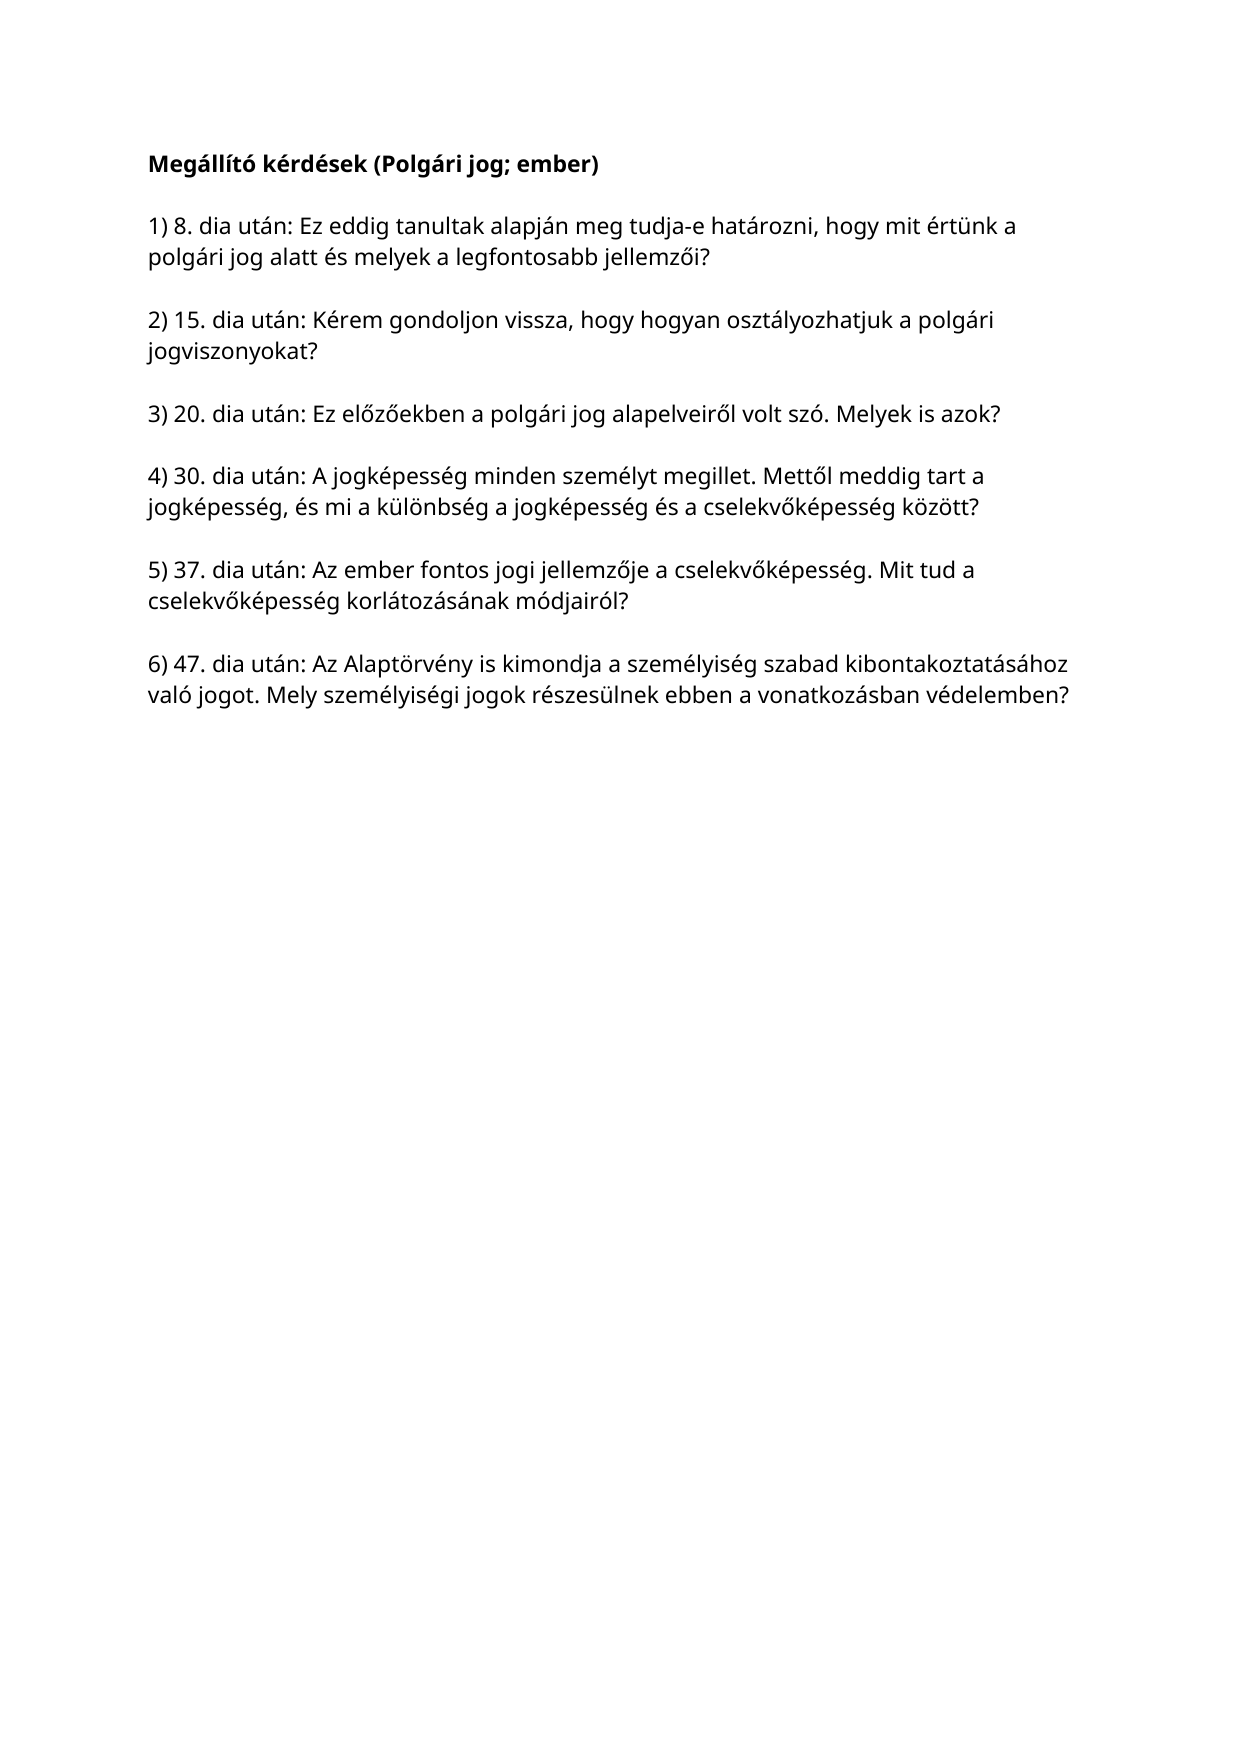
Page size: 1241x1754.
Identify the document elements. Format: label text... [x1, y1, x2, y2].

text 6) 47. dia után: Az Alaptörvény is kimondja a személyiség szabad kibontakoztatásához való jogot. Mely személyiségi jogok részesülnek ebben a vonatkozásban védelemben? [148, 648, 1093, 710]
text 2) 15. dia után: Kérem gondoljon vissza, hogy hogyan osztályozhatjuk a polgári jogviszonyokat? [148, 304, 1093, 366]
text 4) 30. dia után: A jogképesség minden személyt megillet. Mettől meddig tart a jogképesség, és mi a különbség a jogképesség és a cselekvőképesség között? [148, 460, 1093, 523]
text 1) 8. dia után: Ez eddig tanultak alapján meg tudja-e határozni, hogy mit értünk a polgári jog alatt és melyek a legfontosabb jellemzői? [148, 210, 1093, 273]
text Megállító kérdések (Polgári jog; ember) [148, 148, 1093, 179]
text 3) 20. dia után: Ez előzőekben a polgári jog alapelveiről volt szó. Melyek is azok? [148, 398, 1093, 429]
text 5) 37. dia után: Az ember fontos jogi jellemzője a cselekvőképesség. Mit tud a cselekvőképesség korlátozásának módjairól? [148, 554, 1093, 616]
